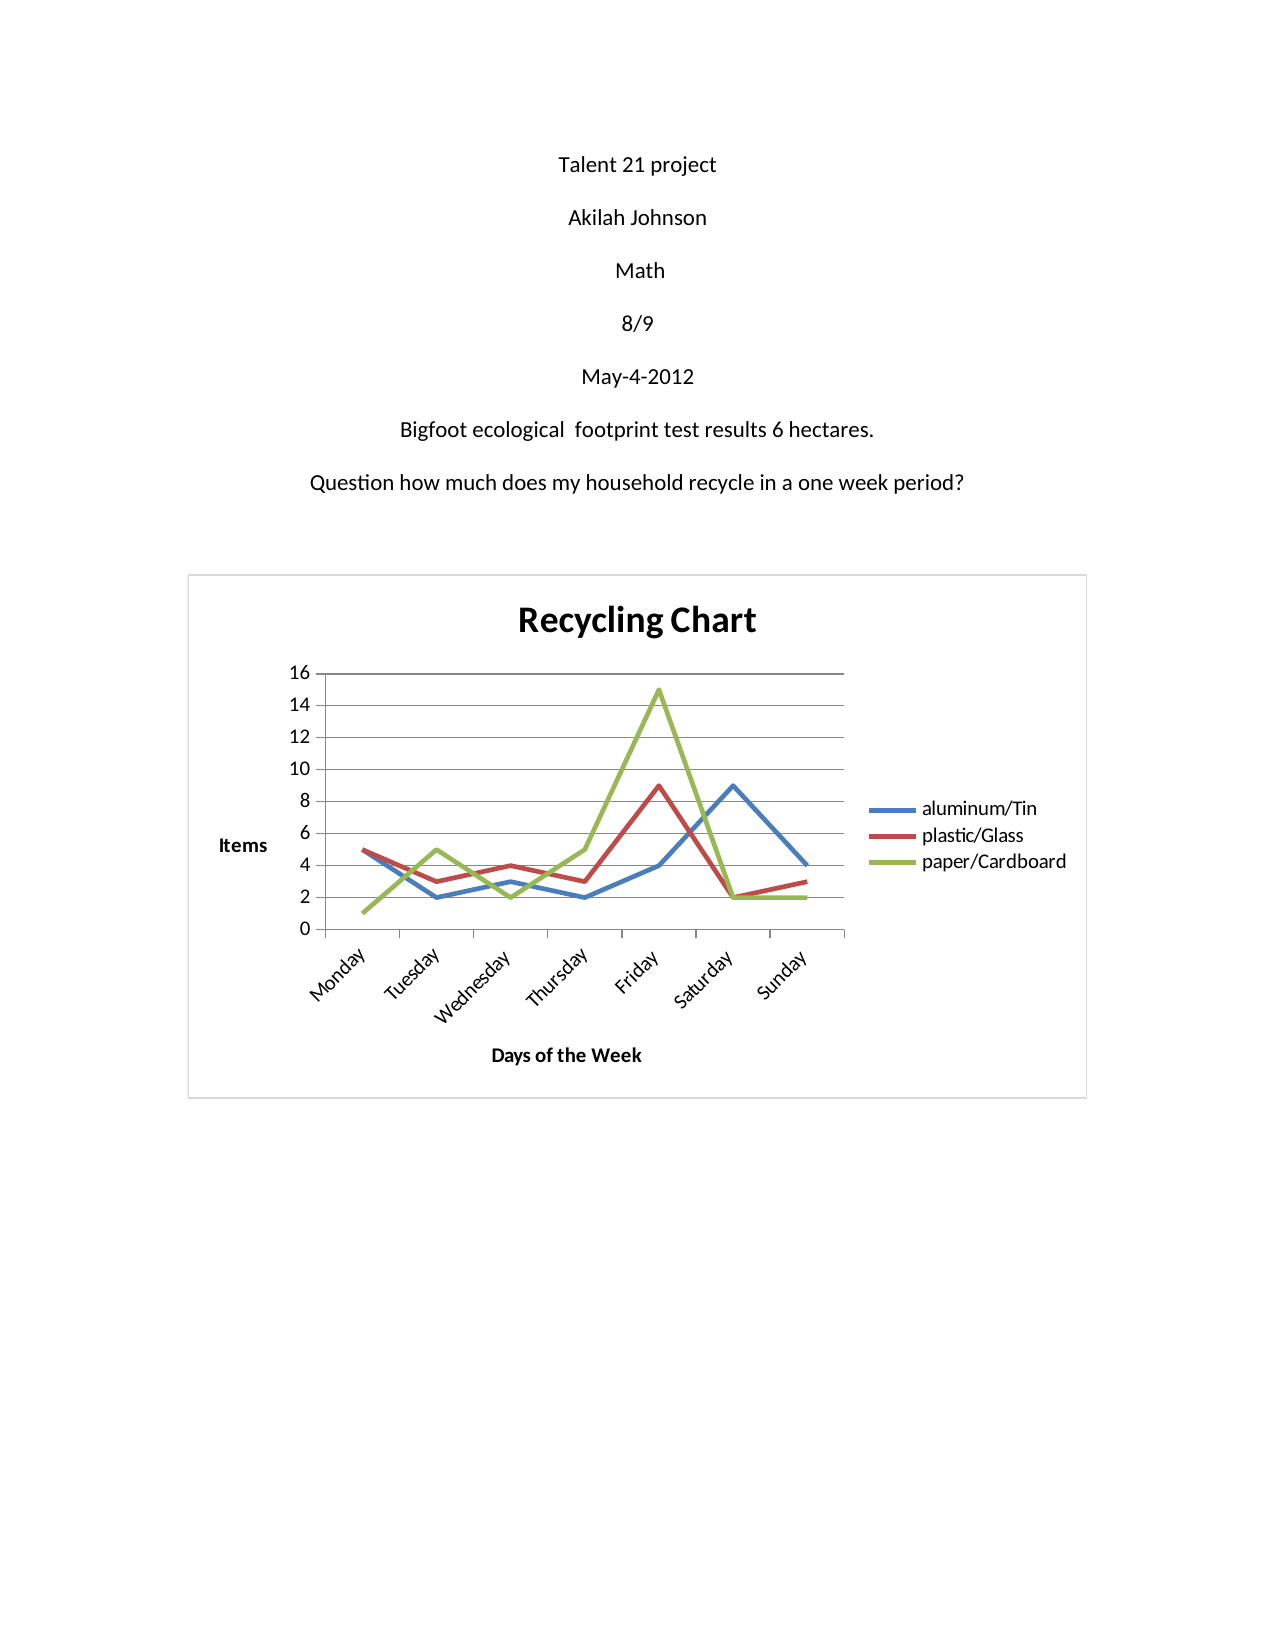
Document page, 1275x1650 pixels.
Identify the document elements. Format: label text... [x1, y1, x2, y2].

text Question how much does my household recycle in a one week period? [150, 468, 1125, 496]
text Bigfoot ecological footprint test results 6 hectares. [150, 415, 1125, 443]
text 8/9 [150, 309, 1125, 337]
text Math [150, 256, 1125, 284]
text Akilah Johnson [150, 203, 1125, 231]
text May-4-2012 [150, 362, 1125, 390]
text Talent 21 project [150, 150, 1125, 178]
